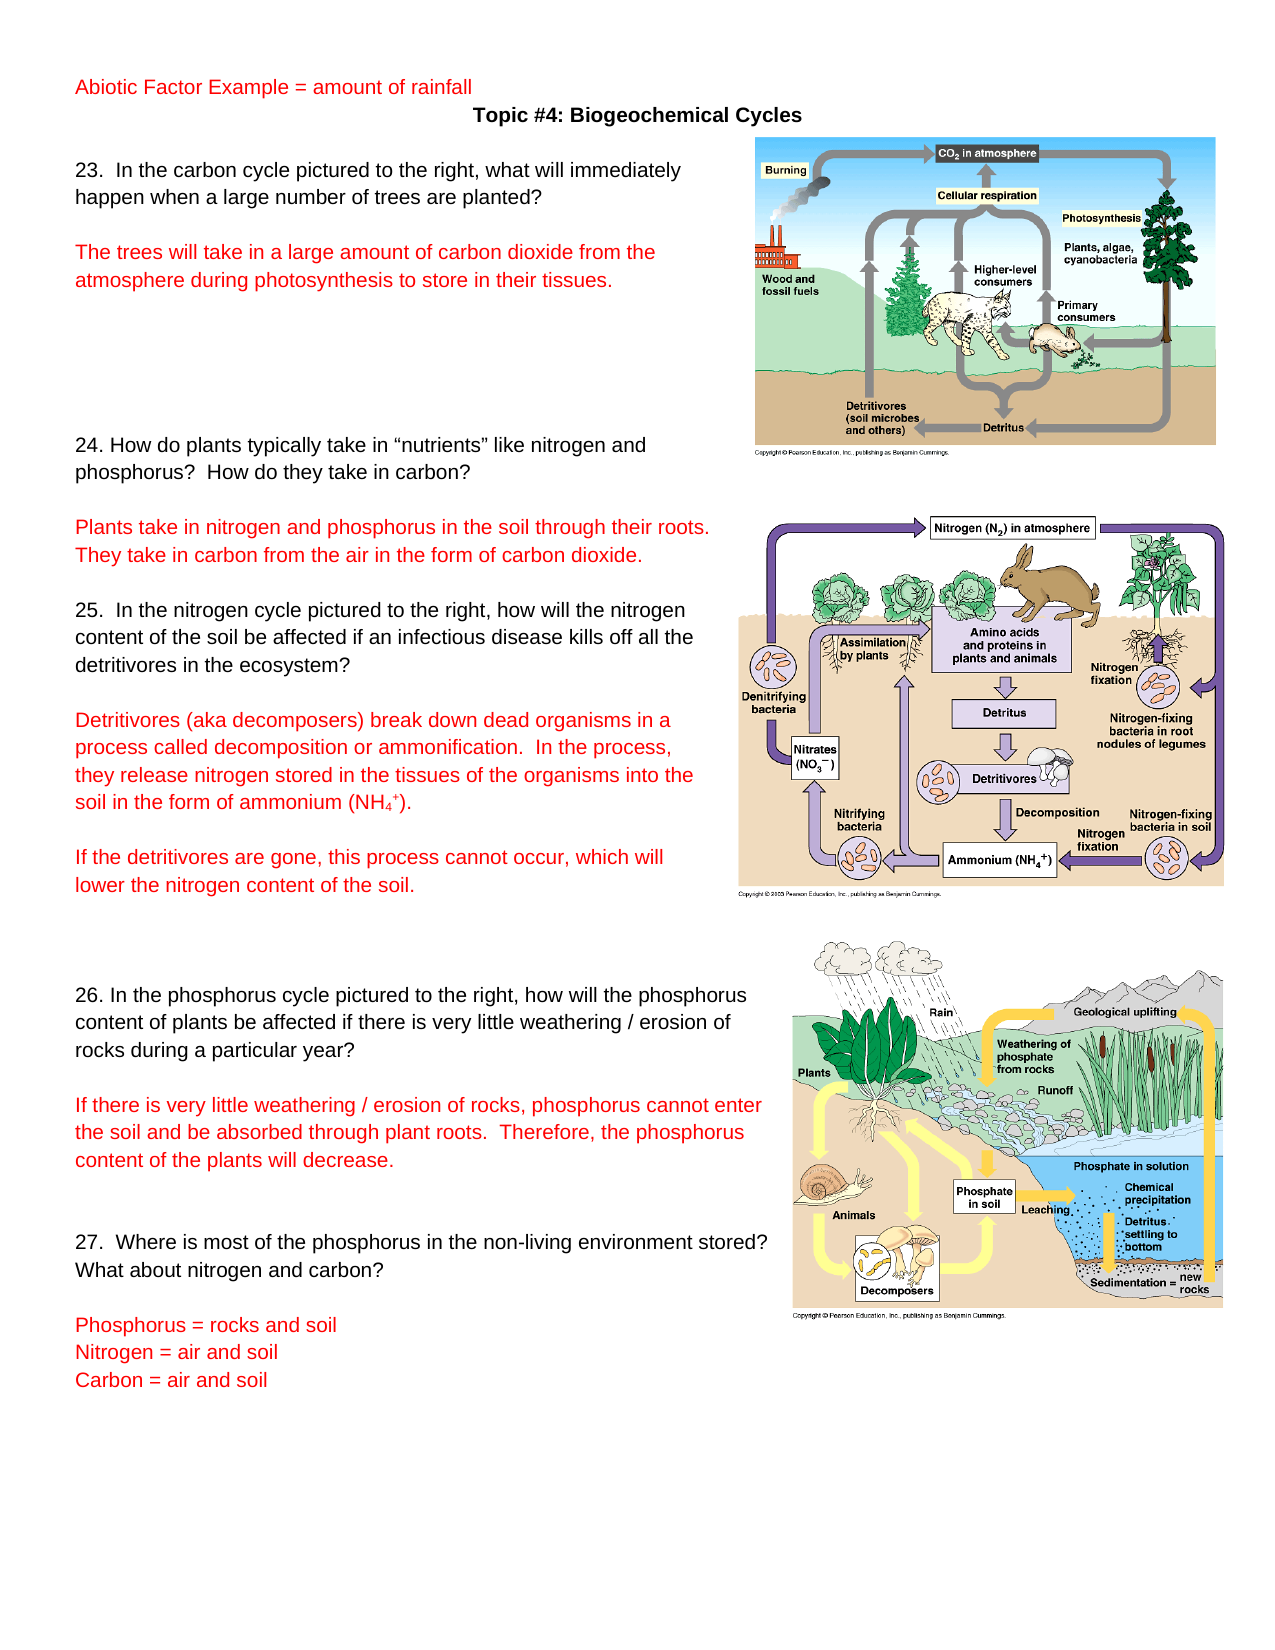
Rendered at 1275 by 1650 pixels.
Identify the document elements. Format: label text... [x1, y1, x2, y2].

text 25. In the nitrogen cycle pictured to the right, how will the nitrogen content of the soil be affected if an infectious disease kills off all the detritivores in the ecosystem? [75, 597, 733, 676]
text Phosphorus = rocks and soil [75, 1312, 1200, 1336]
text Detritivores (aka decomposers) break down dead organisms in a process called decomposition or ammonification. In the process, they release nitrogen stored in the tissues of the organisms into the soil in the form of ammonium (NH4+). [75, 707, 733, 814]
text Plants take in nitrogen and phosphorus in the soil through their roots. [75, 515, 733, 539]
text 26. In the phosphorus cycle pictured to the right, how will the phosphorus content of plants be affected if there is very little weathering / erosion of rocks during a particular year? [75, 982, 788, 1061]
text Nitrogen = air and soil [75, 1340, 1200, 1364]
text If the detritivores are gone, this process cannot occur, which will lower the nitrogen content of the soil. [75, 845, 733, 896]
text Topic #4: Biogeochemical Cycles [75, 102, 1200, 126]
picture [788, 936, 1229, 1323]
text 23. In the carbon cycle pictured to the right, what will immediately happen when a large number of trees are planted? [75, 157, 750, 209]
text The trees will take in a large amount of carbon dioxide from the atmosphere during photosynthesis to store in their tissues. [75, 240, 750, 291]
text Carbon = air and soil [75, 1367, 1200, 1391]
text They take in carbon from the air in the form of carbon dioxide. [75, 542, 733, 566]
text Abiotic Factor Example = amount of rainfall [75, 75, 1200, 99]
text If there is very little weathering / erosion of rocks, phosphorus cannot enter the soil and be absorbed through plant roots. Therefore, the phosphorus content of the plants will decrease. [75, 1092, 788, 1171]
picture [733, 512, 1229, 901]
text 27. Where is most of the phosphorus in the non-living environment stored? What about nitrogen and carbon? [75, 1230, 788, 1281]
text 24. How do plants typically take in “nutrients” like nitrogen and phosphorus? How do they take in carbon? [75, 432, 1200, 484]
picture [750, 132, 1221, 459]
